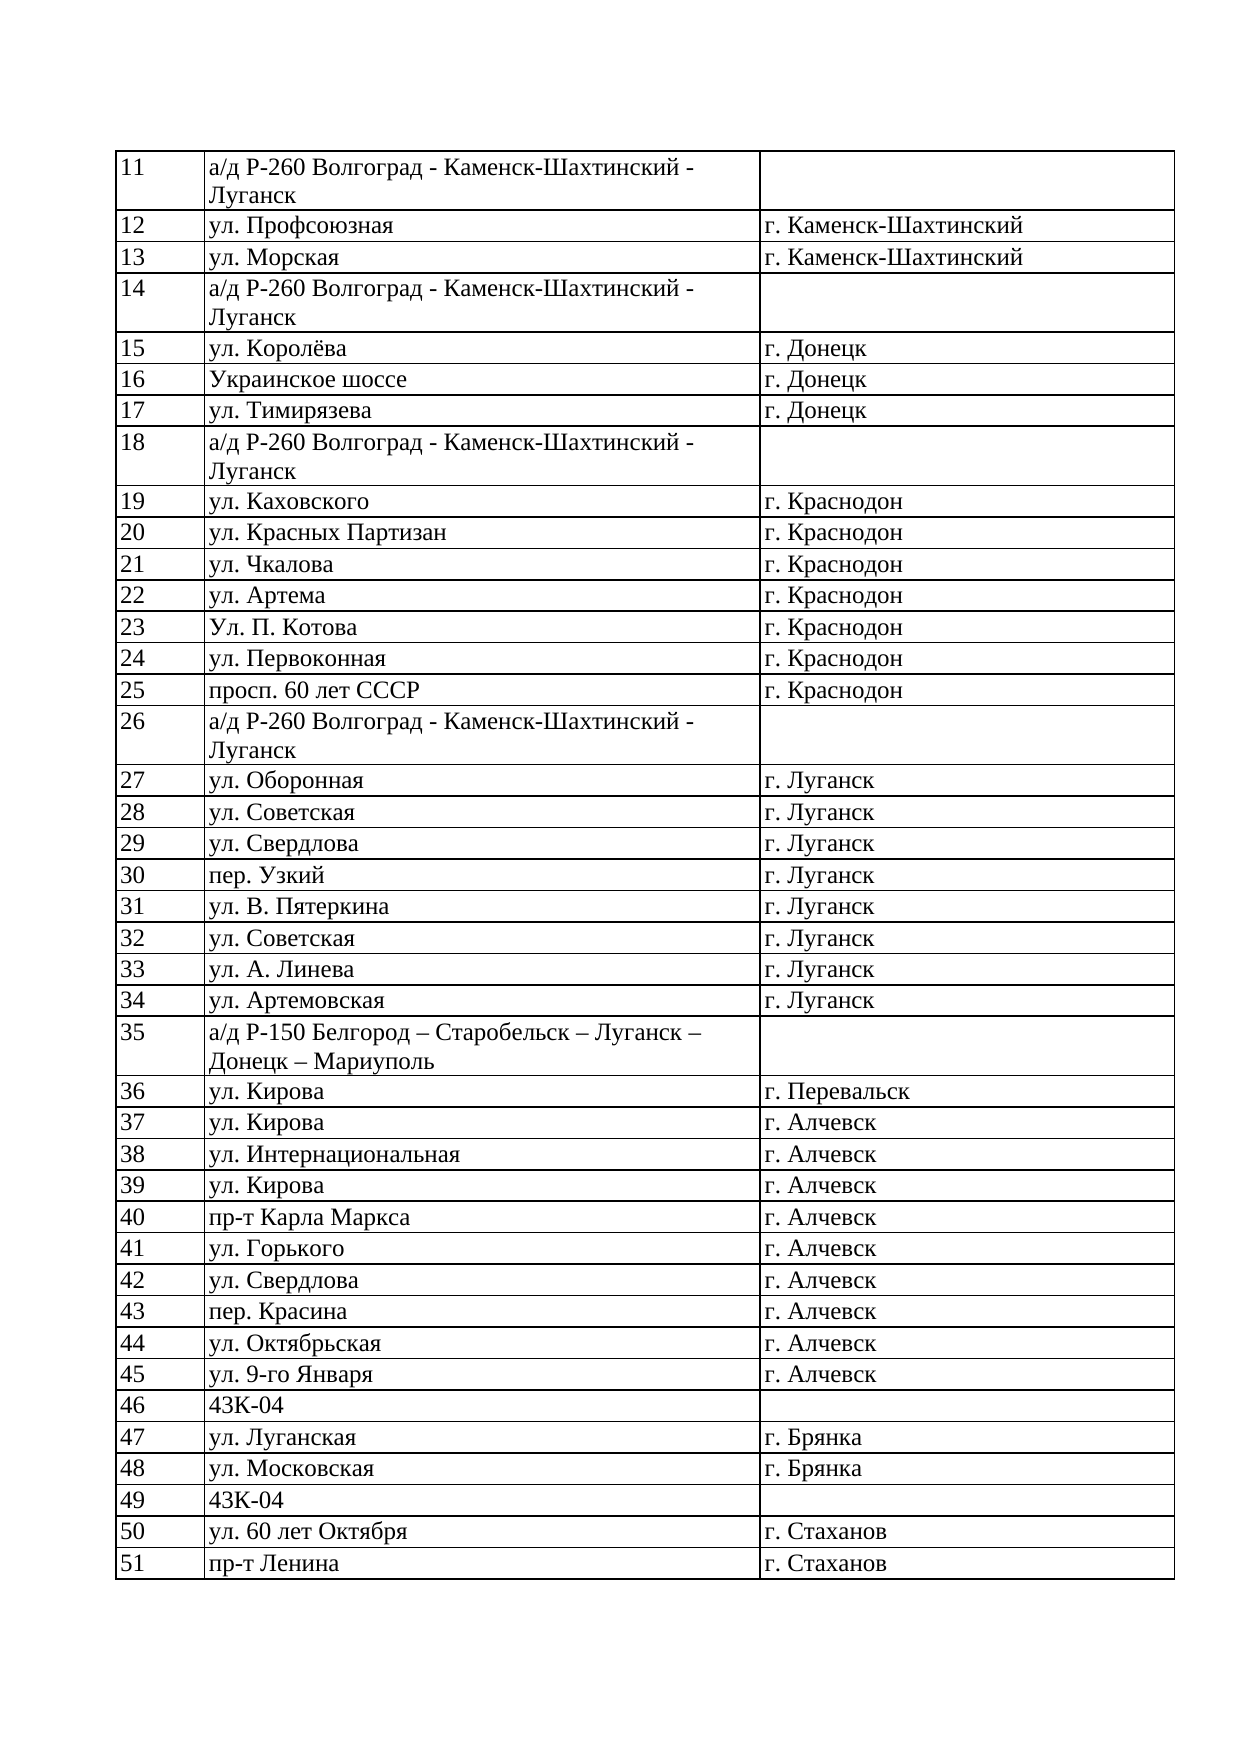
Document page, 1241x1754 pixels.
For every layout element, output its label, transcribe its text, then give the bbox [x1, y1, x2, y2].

table_cell ул. 9-го Января [205, 1359, 759, 1389]
table_cell 43К-04 [205, 1391, 759, 1421]
table_cell 20 [117, 518, 204, 547]
table_cell г. Алчевск [761, 1328, 1174, 1358]
table_cell [761, 1017, 1174, 1074]
table_cell 45 [117, 1359, 204, 1389]
table_cell г. Брянка [761, 1422, 1174, 1452]
table_cell ул. А. Линева [205, 954, 759, 984]
table_cell г. Алчевск [761, 1171, 1174, 1200]
table_cell ул. Свердлова [205, 828, 759, 858]
table_cell 37 [117, 1108, 204, 1137]
table_cell ул. Первоконная [205, 643, 759, 673]
table_cell г. Луганск [761, 891, 1174, 921]
table_cell г. Краснодон [761, 675, 1174, 705]
table_cell 42 [117, 1265, 204, 1295]
table_cell 23 [117, 612, 204, 642]
table_cell [761, 1391, 1174, 1421]
table_cell а/д Р-150 Белгород – Старобельск – Луганск – Донецк – Мариуполь [205, 1017, 759, 1074]
table_cell 15 [117, 333, 204, 362]
table_cell 48 [117, 1454, 204, 1483]
table_cell ул. Кирова [205, 1171, 759, 1200]
table_cell 19 [117, 486, 204, 516]
table_cell ул. Луганская [205, 1422, 759, 1452]
table_cell ул. Октябрьская [205, 1328, 759, 1358]
table_cell ул. Кирова [205, 1076, 759, 1106]
table_cell 35 [117, 1017, 204, 1074]
table_cell г. Луганск [761, 923, 1174, 952]
table_cell г. Краснодон [761, 486, 1174, 516]
table_cell а/д Р-260 Волгоград - Каменск-Шахтинский - Луганск [205, 274, 759, 331]
table_cell ул. Московская [205, 1454, 759, 1483]
table_cell 49 [117, 1485, 204, 1515]
table_cell 16 [117, 364, 204, 394]
table_cell г. Донецк [761, 364, 1174, 394]
table_cell г. Луганск [761, 986, 1174, 1015]
table_cell 14 [117, 274, 204, 331]
table_cell 34 [117, 986, 204, 1015]
table_cell 11 [117, 152, 204, 209]
table_cell г. Алчевск [761, 1265, 1174, 1295]
table_cell 22 [117, 581, 204, 610]
table_cell [761, 152, 1174, 209]
table_cell ул. Советская [205, 797, 759, 827]
table_cell 41 [117, 1233, 204, 1263]
table_cell г. Донецк [761, 396, 1174, 425]
table_cell г. Донецк [761, 333, 1174, 362]
table_cell г. Каменск-Шахтинский [761, 211, 1174, 241]
table_cell г. Перевальск [761, 1076, 1174, 1106]
table_cell г. Краснодон [761, 581, 1174, 610]
table_cell ул. Тимирязева [205, 396, 759, 425]
table_cell ул. 60 лет Октября [205, 1517, 759, 1546]
table_cell ул. Каховского [205, 486, 759, 516]
table_cell [761, 706, 1174, 764]
table_cell ул. Красных Партизан [205, 518, 759, 547]
table_cell 18 [117, 427, 204, 484]
table_cell 51 [117, 1548, 204, 1578]
table_cell [761, 427, 1174, 484]
table_cell г. Алчевск [761, 1359, 1174, 1389]
table_cell пр-т Ленина [205, 1548, 759, 1578]
table_cell г. Краснодон [761, 612, 1174, 642]
table_cell 28 [117, 797, 204, 827]
table_cell 26 [117, 706, 204, 764]
table_cell ул. Оборонная [205, 765, 759, 795]
table_cell г. Луганск [761, 828, 1174, 858]
table_cell г. Луганск [761, 954, 1174, 984]
table_cell [761, 274, 1174, 331]
table_cell г. Луганск [761, 797, 1174, 827]
table_cell г. Алчевск [761, 1296, 1174, 1326]
table_cell ул. Интернациональная [205, 1139, 759, 1169]
table_cell 44 [117, 1328, 204, 1358]
table_cell а/д Р-260 Волгоград - Каменск-Шахтинский - Луганск [205, 427, 759, 484]
table_cell 39 [117, 1171, 204, 1200]
table_cell 32 [117, 923, 204, 952]
table_cell 21 [117, 549, 204, 579]
table_cell ул. Чкалова [205, 549, 759, 579]
table_cell г. Краснодон [761, 549, 1174, 579]
table_cell г. Алчевск [761, 1108, 1174, 1137]
table_cell 36 [117, 1076, 204, 1106]
table_cell 30 [117, 860, 204, 889]
table_cell ул. Королёва [205, 333, 759, 362]
table_cell 31 [117, 891, 204, 921]
table_cell г. Алчевск [761, 1139, 1174, 1169]
table_cell г. Краснодон [761, 643, 1174, 673]
table_cell 50 [117, 1517, 204, 1546]
table_cell просп. 60 лет СССР [205, 675, 759, 705]
table_cell ул. Советская [205, 923, 759, 952]
table_cell ул. Кирова [205, 1108, 759, 1137]
table_cell г. Луганск [761, 765, 1174, 795]
table_cell ул. Горького [205, 1233, 759, 1263]
table_cell г. Стаханов [761, 1548, 1174, 1578]
table_cell ул. Морская [205, 242, 759, 272]
table_cell г. Луганск [761, 860, 1174, 889]
table_cell пер. Красина [205, 1296, 759, 1326]
table_cell 25 [117, 675, 204, 705]
table_cell а/д Р-260 Волгоград - Каменск-Шахтинский - Луганск [205, 152, 759, 209]
table_cell 43К-04 [205, 1485, 759, 1515]
table_cell 27 [117, 765, 204, 795]
table_cell 43 [117, 1296, 204, 1326]
table_cell г. Краснодон [761, 518, 1174, 547]
table_cell 29 [117, 828, 204, 858]
table_cell [761, 1485, 1174, 1515]
table_cell ул. Артемовская [205, 986, 759, 1015]
table_cell ул. Профсоюзная [205, 211, 759, 241]
table_cell пер. Узкий [205, 860, 759, 889]
table_cell пр-т Карла Маркса [205, 1202, 759, 1232]
table_cell 13 [117, 242, 204, 272]
table_cell 17 [117, 396, 204, 425]
table_cell ул. Свердлова [205, 1265, 759, 1295]
table_cell г. Алчевск [761, 1202, 1174, 1232]
table_cell г. Каменск-Шахтинский [761, 242, 1174, 272]
table_cell 38 [117, 1139, 204, 1169]
table_cell г. Алчевск [761, 1233, 1174, 1263]
table_cell 12 [117, 211, 204, 241]
table_cell Ул. П. Котова [205, 612, 759, 642]
table_cell ул. В. Пятеркина [205, 891, 759, 921]
table_cell 47 [117, 1422, 204, 1452]
table_cell 46 [117, 1391, 204, 1421]
table_cell г. Стаханов [761, 1517, 1174, 1546]
table_cell ул. Артема [205, 581, 759, 610]
table_cell 24 [117, 643, 204, 673]
table_cell г. Брянка [761, 1454, 1174, 1483]
table_cell 40 [117, 1202, 204, 1232]
table_cell а/д Р-260 Волгоград - Каменск-Шахтинский - Луганск [205, 706, 759, 764]
table_cell 33 [117, 954, 204, 984]
table_cell Украинское шоссе [205, 364, 759, 394]
